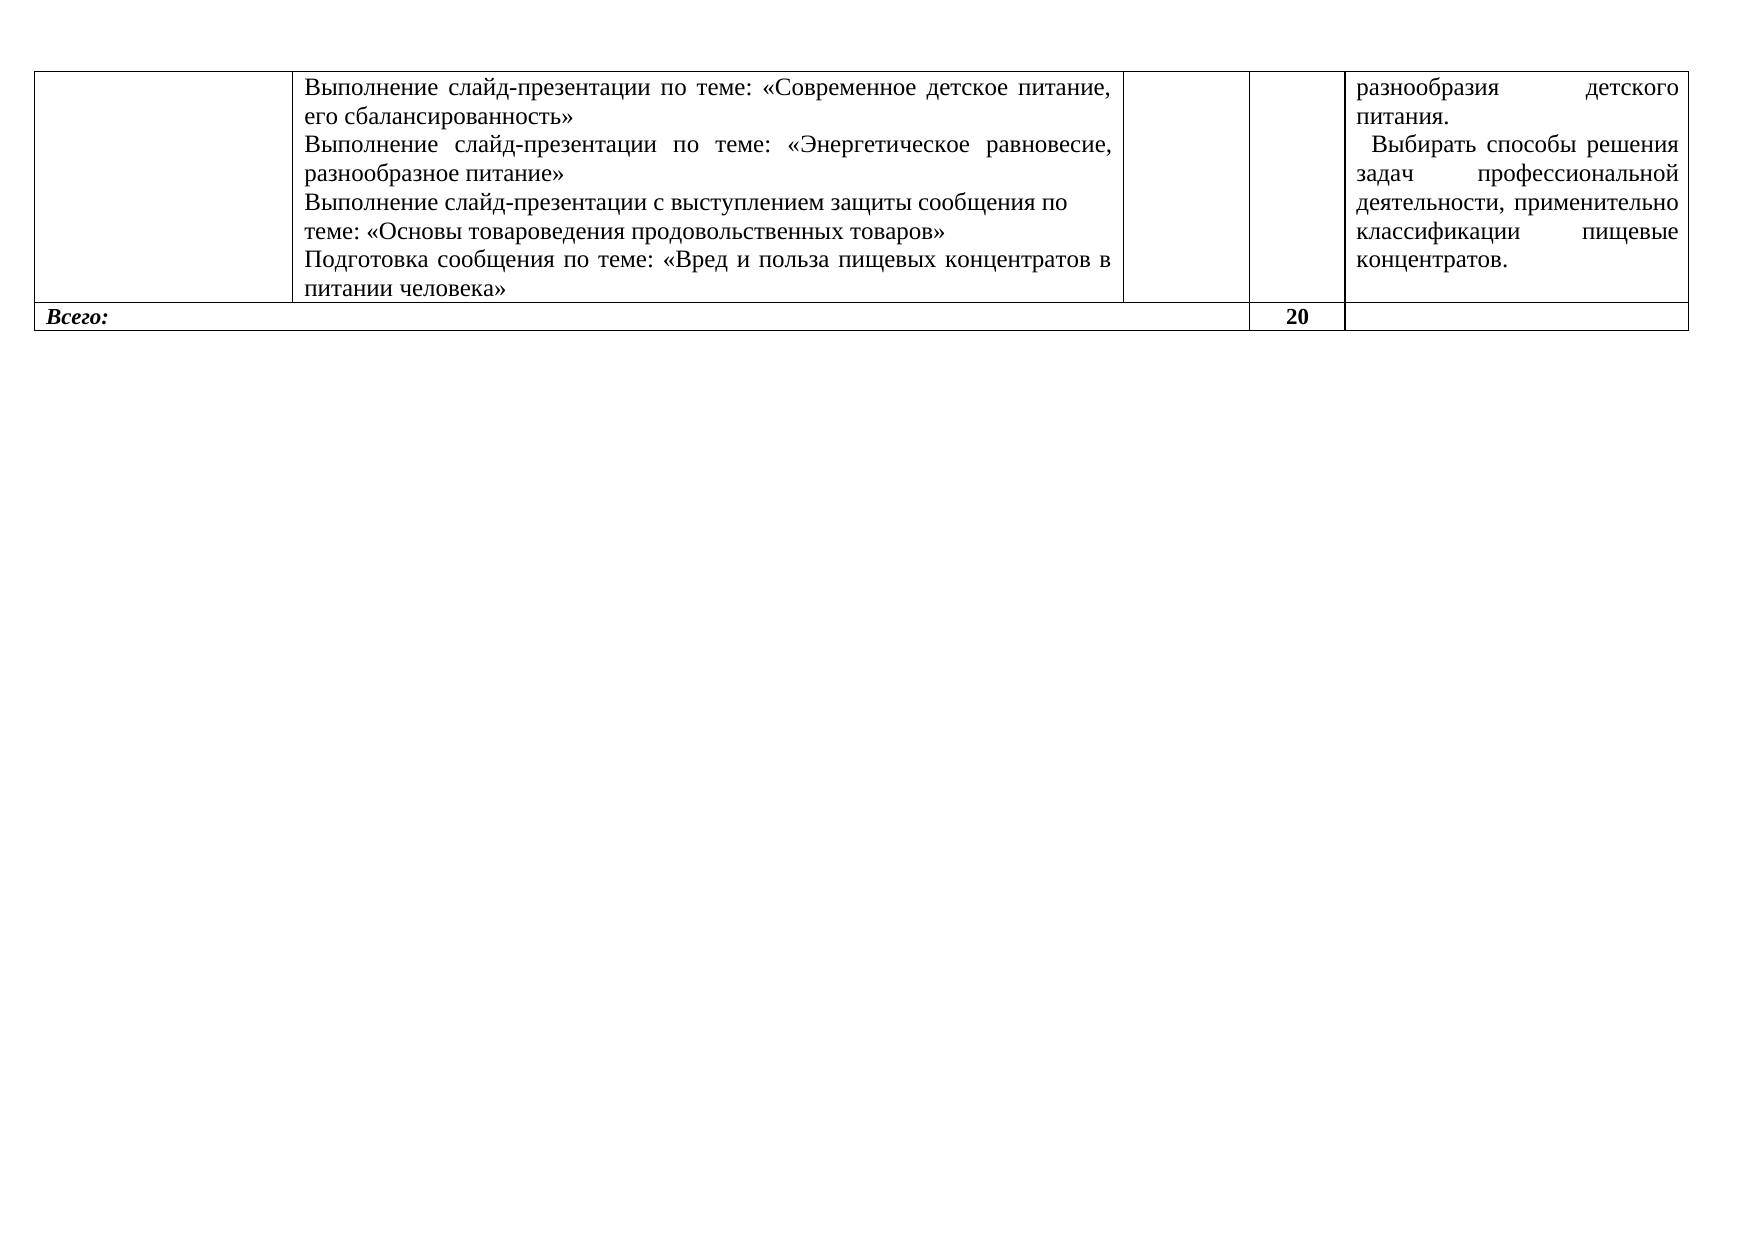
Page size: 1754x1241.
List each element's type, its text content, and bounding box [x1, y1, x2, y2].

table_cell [293, 72, 1123, 302]
table_cell Всего: [35, 303, 1249, 329]
table_cell 3 [1124, 72, 1249, 302]
table_cell 6 [1250, 72, 1344, 302]
table_cell 20 [1250, 303, 1344, 329]
table_cell [1346, 303, 1688, 329]
